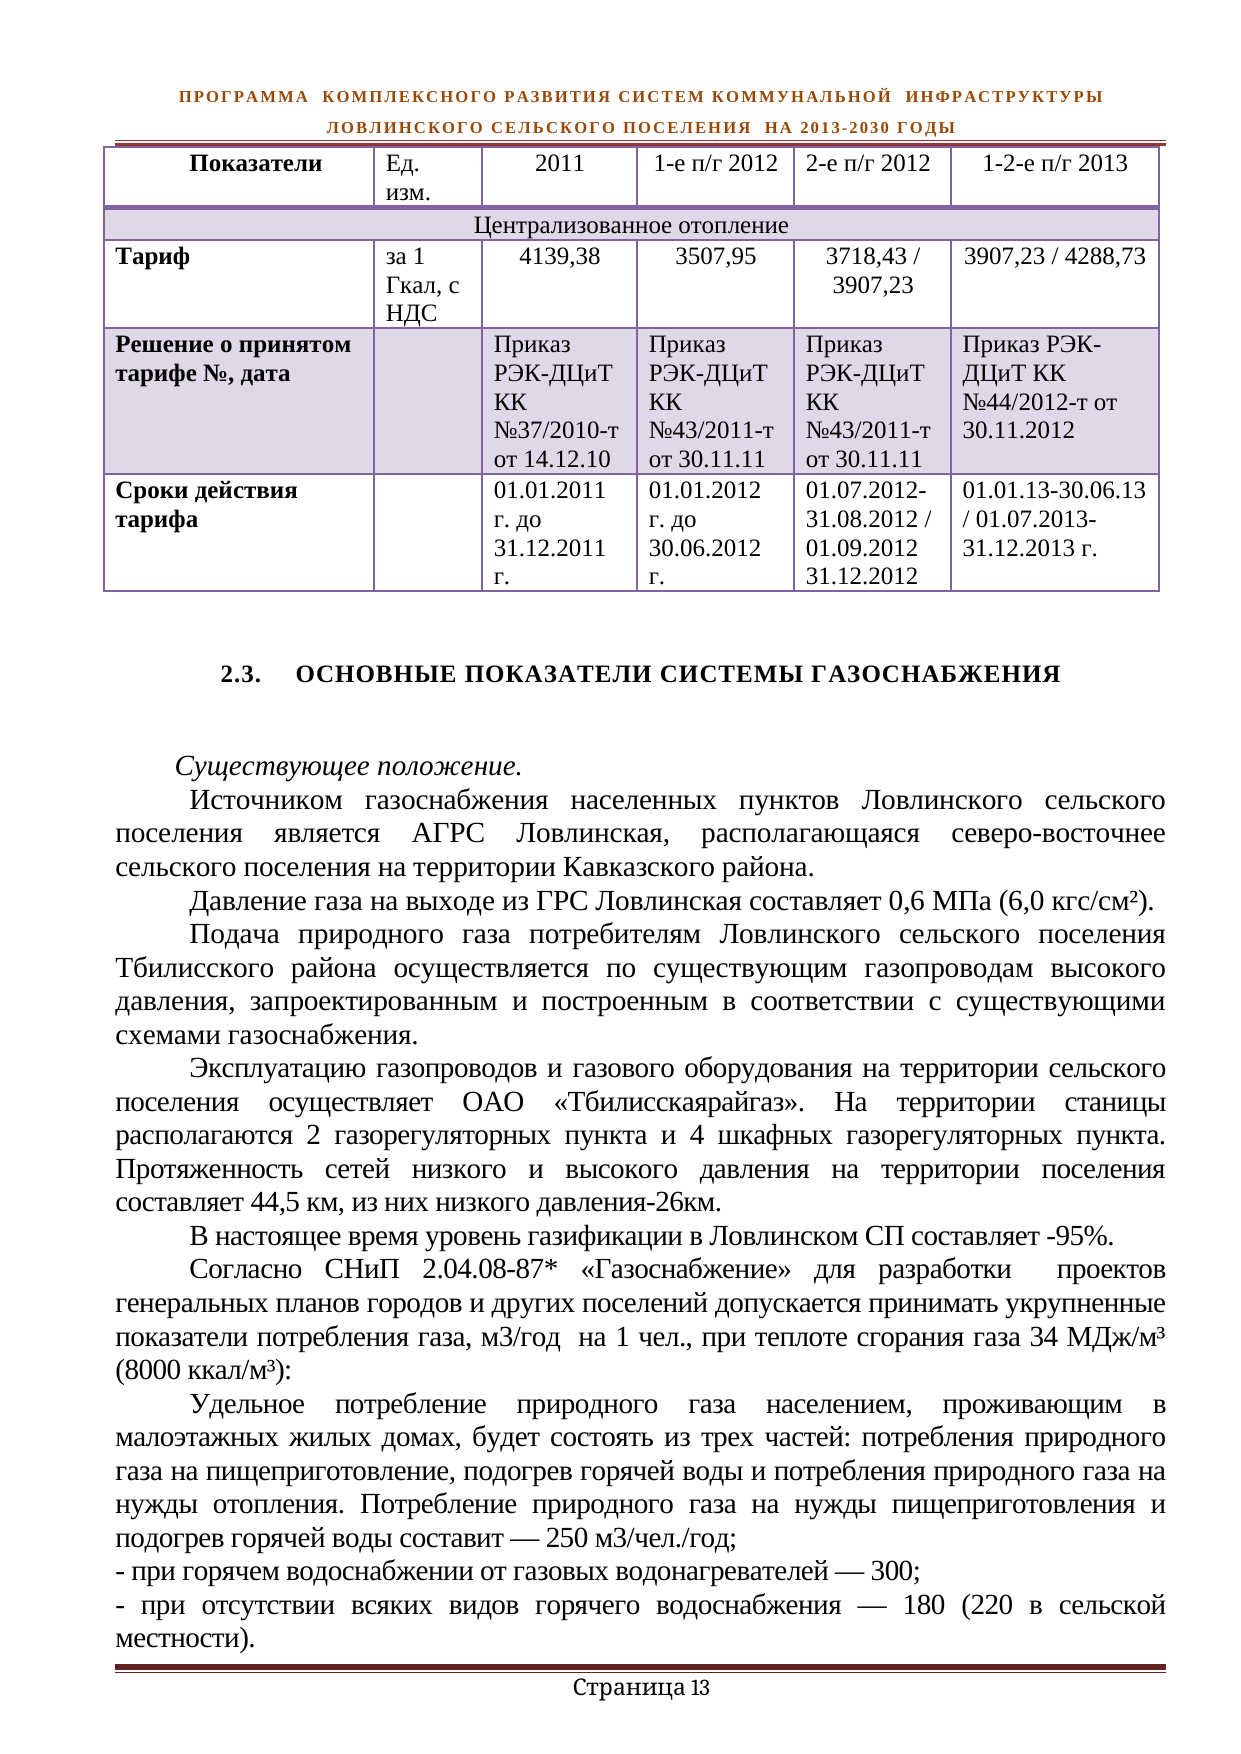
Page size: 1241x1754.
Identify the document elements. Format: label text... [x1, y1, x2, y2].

table_cell 01.01.2011 г. до 31.12.2011 г. [483, 475, 636, 590]
text Подача природного газа потребителям Ловлинского сельского поселения Тбилисского района осуществляется по существующим газопроводам высокого давления, запроектированным и построенным в соответствии с существующими схемами газоснабжения. [115, 916, 1166, 1050]
text Существующее положение. [115, 748, 1167, 782]
text Согласно СНиП 2.04.08-87* «Газоснабжение» для разработки проектов генеральных планов городов и других поселений допускается принимать укрупненные показатели потребления газа, м3/год на 1 чел., при теплоте сгорания газа 34 МДж/м³ (8000 ккал/м³): [115, 1252, 1166, 1386]
text - при отсутствии всяких видов горячего водоснабжения — 180 (220 в сельской местности). [115, 1587, 1166, 1654]
table_cell [375, 475, 481, 590]
table_cell Решение о принятом тарифе №, дата [105, 329, 373, 473]
table_cell 3907,23 / 4288,73 [952, 241, 1158, 327]
table_header Показатели [105, 148, 373, 205]
table_cell 3718,43 / 3907,23 [795, 241, 950, 327]
table_cell 01.01.13-30.06.13 / 01.07.2013-31.12.2013 г. [952, 475, 1158, 590]
text - при горячем водоснабжении от газовых водонагревателей — 300; [115, 1553, 1166, 1587]
table_cell 3507,95 [638, 241, 793, 327]
table_header 1-2-е п/г 2013 [952, 148, 1158, 205]
table_cell за 1 Гкал, с НДС [375, 241, 481, 327]
table_header 1-е п/г 2012 [638, 148, 793, 205]
text Удельное потребление природного газа населением, проживающим в малоэтажных жилых домах, будет состоять из трех частей: потребления природного газа на пищеприготовление, подогрев горячей воды и потребления природного газа на нужды отопления. Потребление природного газа на нужды пищеприготовления и подогрев горячей воды составит — 250 м3/чел./год; [115, 1386, 1166, 1553]
table_header Ед. изм. [375, 148, 481, 205]
text Давление газа на выходе из ГРС Ловлинская составляет 0,6 МПа (6,0 кгс/см²). [115, 883, 1166, 916]
table_cell 4139,38 [483, 241, 636, 327]
table_cell Приказ РЭК-ДЦиТ КК №37/2010-т от 14.12.10 [483, 329, 636, 473]
table_header 2011 [483, 148, 636, 205]
text В настоящее время уровень газификации в Ловлинском СП составляет -95%. [115, 1218, 1166, 1252]
text Эксплуатацию газопроводов и газового оборудования на территории сельского поселения осуществляет ОАО «Тбилисскаярайгаз». На территории станицы располагаются 2 газорегуляторных пункта и 4 шкафных газорегуляторных пункта. Протяженность сетей низкого и высокого давления на территории поселения составляет 44,5 км, из них низкого давления-26км. [115, 1050, 1166, 1218]
table_cell [375, 329, 481, 473]
table_cell Тариф [105, 241, 373, 327]
table_cell Приказ РЭК-ДЦиТ КК №43/2011-т от 30.11.11 [795, 329, 950, 473]
table_cell Приказ РЭК-ДЦиТ КК №43/2011-т от 30.11.11 [638, 329, 793, 473]
table_cell Сроки действия тарифа [105, 475, 373, 590]
list Основные показатели системы газоснабжения [115, 659, 1166, 688]
table_cell 01.01.2012 г. до 30.06.2012 г. [638, 475, 793, 590]
table_cell Приказ РЭК-ДЦиТ КК №44/2012-т от 30.11.2012 [952, 329, 1158, 473]
text Источником газоснабжения населенных пунктов Ловлинского сельского поселения является АГРС Ловлинская, располагающаяся северо-восточнее сельского поселения на территории Кавказского района. [115, 782, 1166, 883]
table_cell Централизованное отопление [105, 210, 1158, 239]
table_header 2-е п/г 2012 [795, 148, 950, 205]
table_cell 01.07.2012-31.08.2012 / 01.09.2012 31.12.2012 [795, 475, 950, 590]
